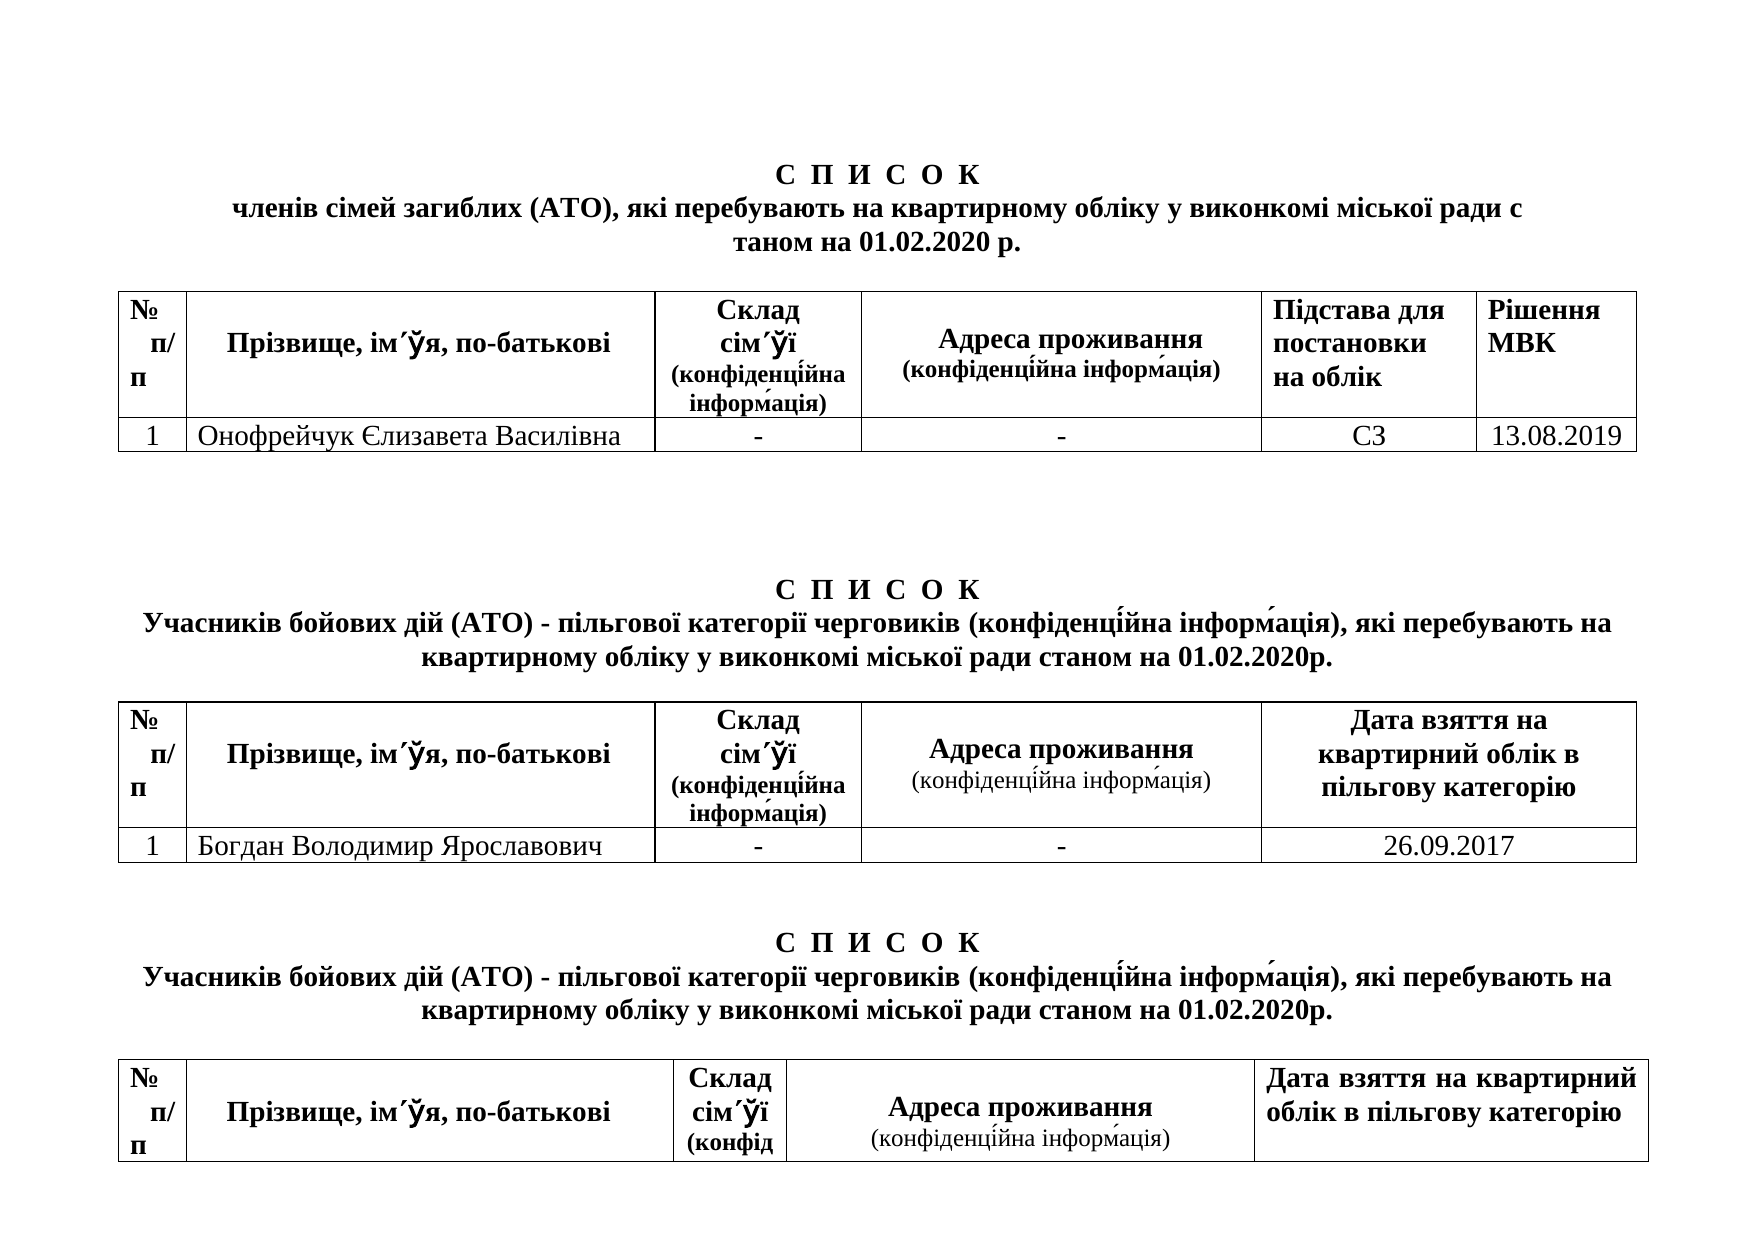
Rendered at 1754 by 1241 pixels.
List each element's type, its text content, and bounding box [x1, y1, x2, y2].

table_header № п/п [119, 292, 186, 417]
table_header № п/п [119, 1060, 186, 1161]
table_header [674, 1060, 786, 1161]
table_header Рішення МВК [1477, 292, 1636, 417]
table_cell 1 [119, 828, 186, 862]
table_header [787, 1060, 1254, 1161]
subtitle С П И С О К [118, 572, 1636, 606]
subtitle С П И С О К [118, 157, 1636, 190]
table_header Склад сімўї (конфіденці́йна інформ́ація) [656, 292, 861, 417]
table_header № п/п [119, 703, 186, 827]
table_cell Онофрейчук Єлизавета Василівна [187, 418, 654, 451]
table_header Прізвище, імўя, по-батькові [187, 292, 654, 417]
table_header Дата взяття на квартирний облік в пільгову категорію [1262, 703, 1636, 827]
table_header Підстава для постановки на облік [1262, 292, 1476, 417]
table_cell - [656, 418, 861, 451]
text Учасників бойових дій (АТО) - пільгової категорії черговиків (конфіденці́йна інформ́ація), які перебувають на квартирному обліку у виконкомі міської ради станом на 01.02.2020р. [118, 959, 1636, 1026]
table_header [187, 1060, 673, 1161]
text Учасників бойових дій (АТО) - пільгової категорії черговиків (конфіденці́йна інформ́ація), які перебувають на квартирному обліку у виконкомі міської ради станом на 01.02.2020р. [118, 606, 1636, 673]
subtitle С П И С О К [118, 925, 1636, 959]
table_cell СЗ [1262, 418, 1476, 451]
table_header Адреса проживання (конфіденці́йна інформ́ація) [862, 703, 1261, 827]
table_cell 26.09.2017 [1262, 828, 1636, 862]
table_cell 13.08.2019 [1477, 418, 1636, 451]
table_cell - [862, 828, 1261, 862]
table_cell - [862, 418, 1261, 451]
text таном на 01.02.2020 р. [118, 224, 1636, 257]
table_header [1255, 1060, 1648, 1161]
table_header Склад сімўї (конфіденці́йна інформ́ація) [656, 703, 861, 827]
text членів сімей загиблих (АТО), які перебувають на квартирному обліку у виконкомі міської ради с [118, 190, 1636, 224]
table_cell - [656, 828, 861, 862]
table_cell Богдан Володимир Ярославович [187, 828, 654, 862]
table_cell 1 [119, 418, 186, 451]
table_header Прізвище, імўя, по-батькові [187, 703, 654, 827]
table_header Адреса проживання (конфіденці́йна інформ́ація) [862, 292, 1261, 417]
